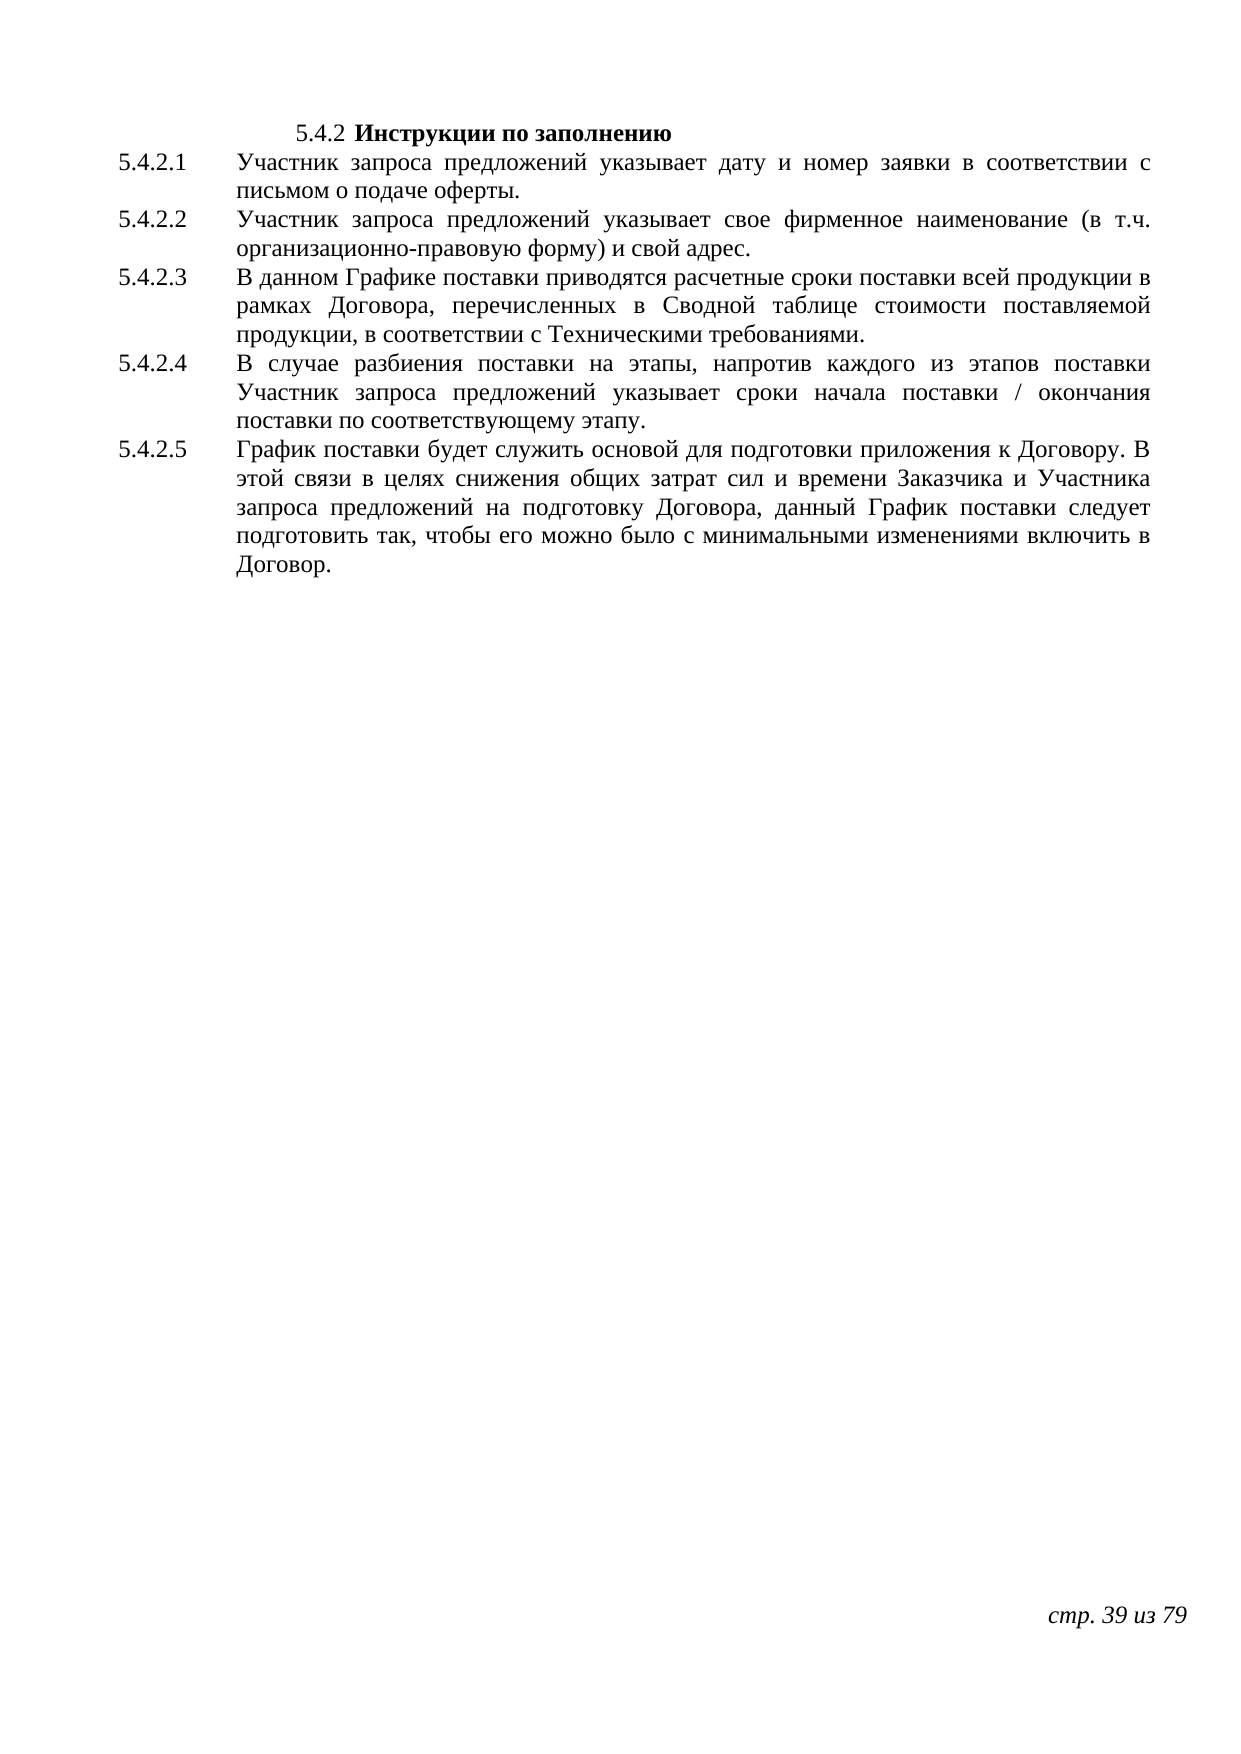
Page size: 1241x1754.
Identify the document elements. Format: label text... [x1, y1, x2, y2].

text В данном Графике поставки приводятся расчетные сроки поставки всей продукции в рамках Договора, перечисленных в Сводной таблице стоимости поставляемой продукции, в соответствии с Техническими требованиями. [118, 262, 1152, 348]
text Участник запроса предложений указывает свое фирменное наименование (в т.ч. организационно-правовую форму) и свой адрес. [118, 204, 1152, 262]
text График поставки будет служить основой для подготовки приложения к Договору. В этой связи в целях снижения общих затрат сил и времени Заказчика и Участника запроса предложений на подготовку Договора, данный График поставки следует подготовить так, чтобы его можно было с минимальными изменениями включить в Договор. [118, 434, 1152, 578]
text Инструкции по заполнению [236, 118, 1152, 147]
text Участник запроса предложений указывает дату и номер заявки в соответствии с письмом о подаче оферты. [118, 147, 1152, 204]
text В случае разбиения поставки на этапы, напротив каждого из этапов поставки Участник запроса предложений указывает сроки начала поставки / окончания поставки по соответствующему этапу. [118, 348, 1152, 434]
